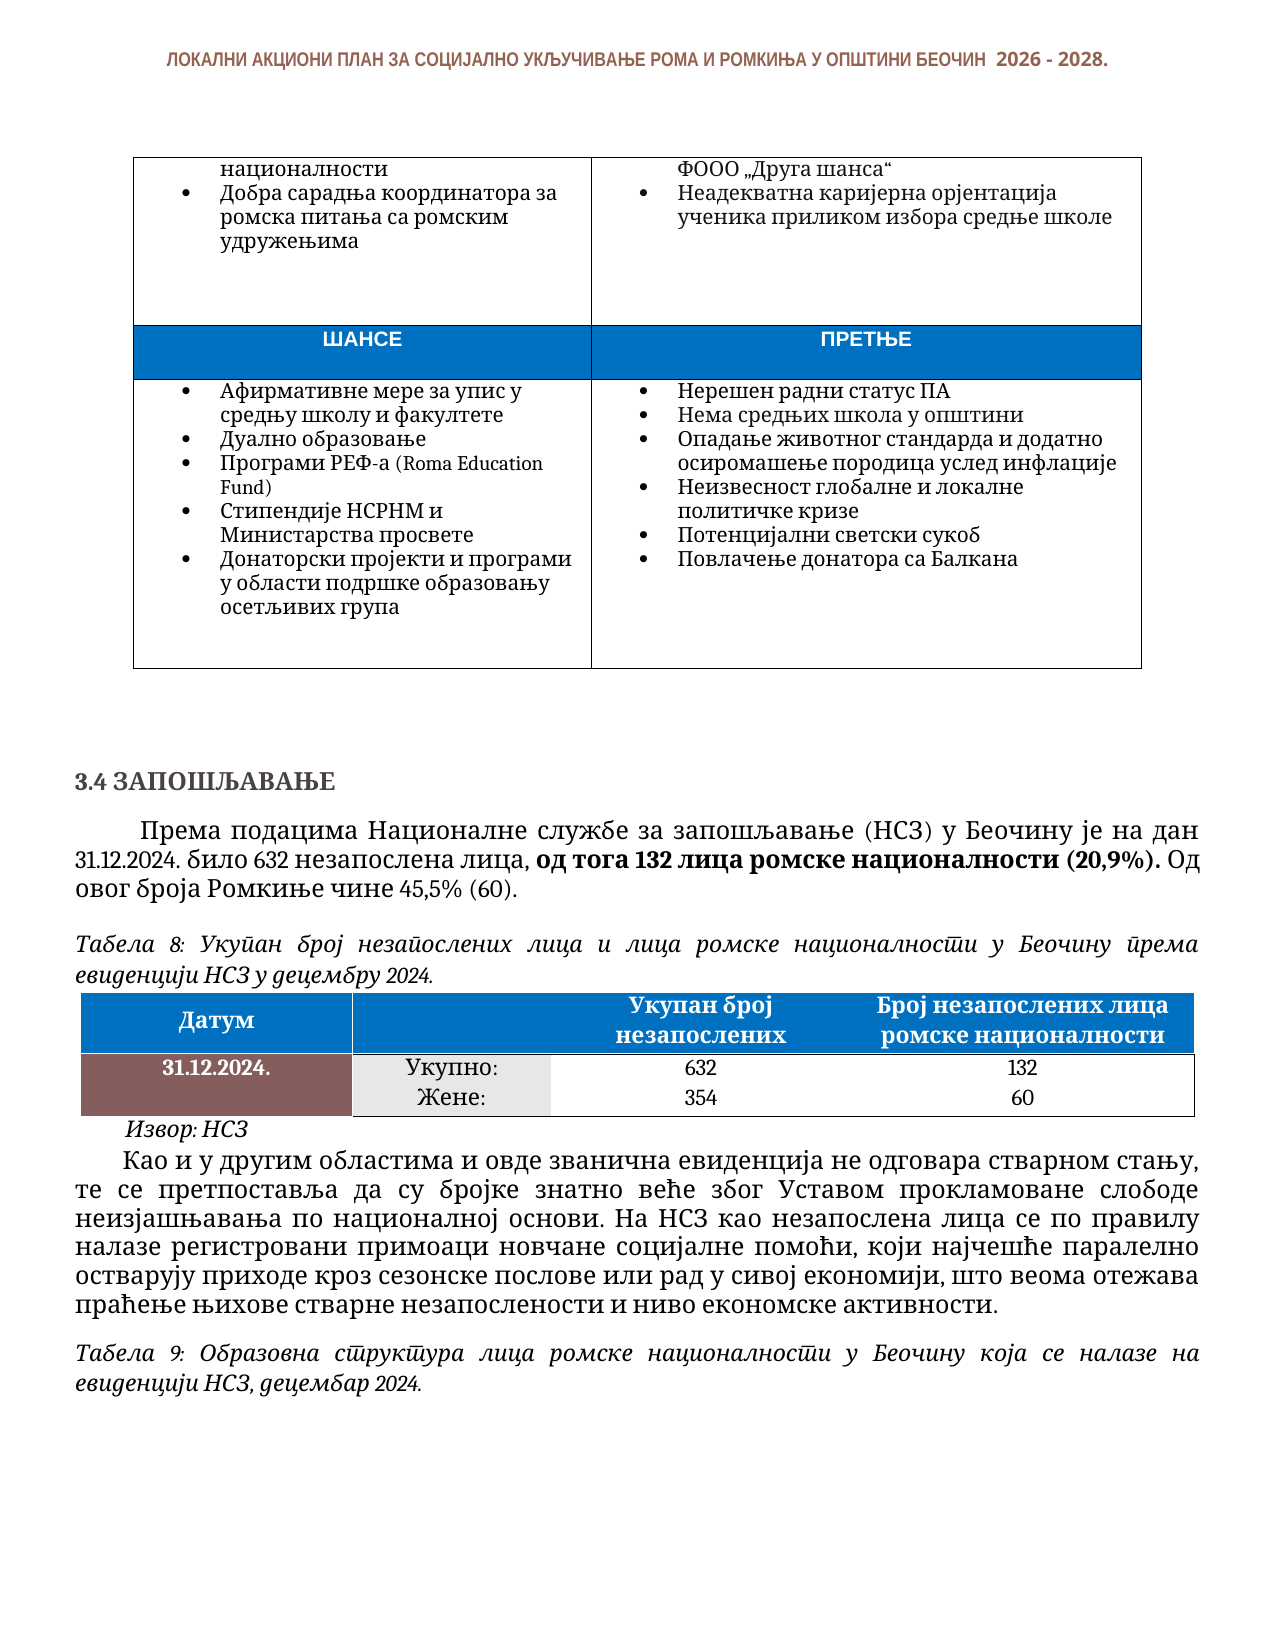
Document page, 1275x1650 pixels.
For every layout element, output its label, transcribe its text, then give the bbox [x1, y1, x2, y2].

table_cell Укупно: [353, 1055, 551, 1085]
text Табела 8: Укупан број незапослених лица и лица ромске националности у Беочину према евиденцији НСЗ у децембру 2024. [75, 932, 1200, 989]
table_header [353, 993, 551, 1053]
table_header Број незапослених лица ромске националности [851, 993, 1194, 1053]
table_cell 132 [851, 1055, 1194, 1085]
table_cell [134, 158, 591, 325]
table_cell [592, 158, 1141, 325]
table_cell 632 [551, 1055, 851, 1085]
text Извор: НСЗ [75, 1117, 1200, 1143]
table_cell Нерешен радни статус ПА Нема средњих школа у општини Опадање животног стандарда и додатно осиромашење породица услед инфлације Неизвесност глобалне и локалне политичке кризе Потенцијални светски сукоб Повлачење донатора са Балкана [592, 380, 1141, 667]
table_cell 31.12.2024. [81, 1054, 352, 1116]
text Према подацима Националне службе за запошљавање (НСЗ) у Беочину је на дан 31.12.2024. било 632 незапослена лица, од тога 132 лица ромске националности (20,9%). Од овог броја Ромкиње чине 45,5% (60). [75, 817, 1200, 903]
table_cell Жене: [353, 1085, 551, 1116]
table_header Датум [81, 993, 352, 1053]
text 3.4 ЗАПОШЉАВАЊЕ [75, 768, 1200, 796]
text Као и у другим областима и овде званична евиденција не одговара стварном стању, те се претпоставља да су бројке знатно веће због Уставом прокламоване слободе неизјашњавања по националној основи. На НСЗ као незапослена лица се по правилу налазе регистровани примоаци новчане социјалне помоћи, који најчешће паралелно остварују приходе кроз сезонске послове или рад у сивој економији, што веома отежава праћење њихове стварне незапослености и ниво економске активности. [75, 1147, 1200, 1319]
table_cell 60 [851, 1085, 1194, 1116]
table_cell 354 [551, 1085, 851, 1116]
table_header Укупан број незапослених [551, 993, 851, 1053]
table_cell ШАНСЕ [134, 326, 591, 379]
table_cell ПРЕТЊЕ [592, 326, 1141, 379]
table_cell Афирмативне мере за упис у средњу школу и факултете Дуално образовање Програми РЕФ-а (Roma Education Fund) Стипендије НСРНМ и Министарства просвете Донаторски пројекти и програми у области подршке образовању осетљивих група [134, 380, 591, 667]
text Табела 9: Образовна структура лица ромске националности у Беочину која се налазе на евиденцији НСЗ, децембар 2024. [75, 1340, 1200, 1397]
